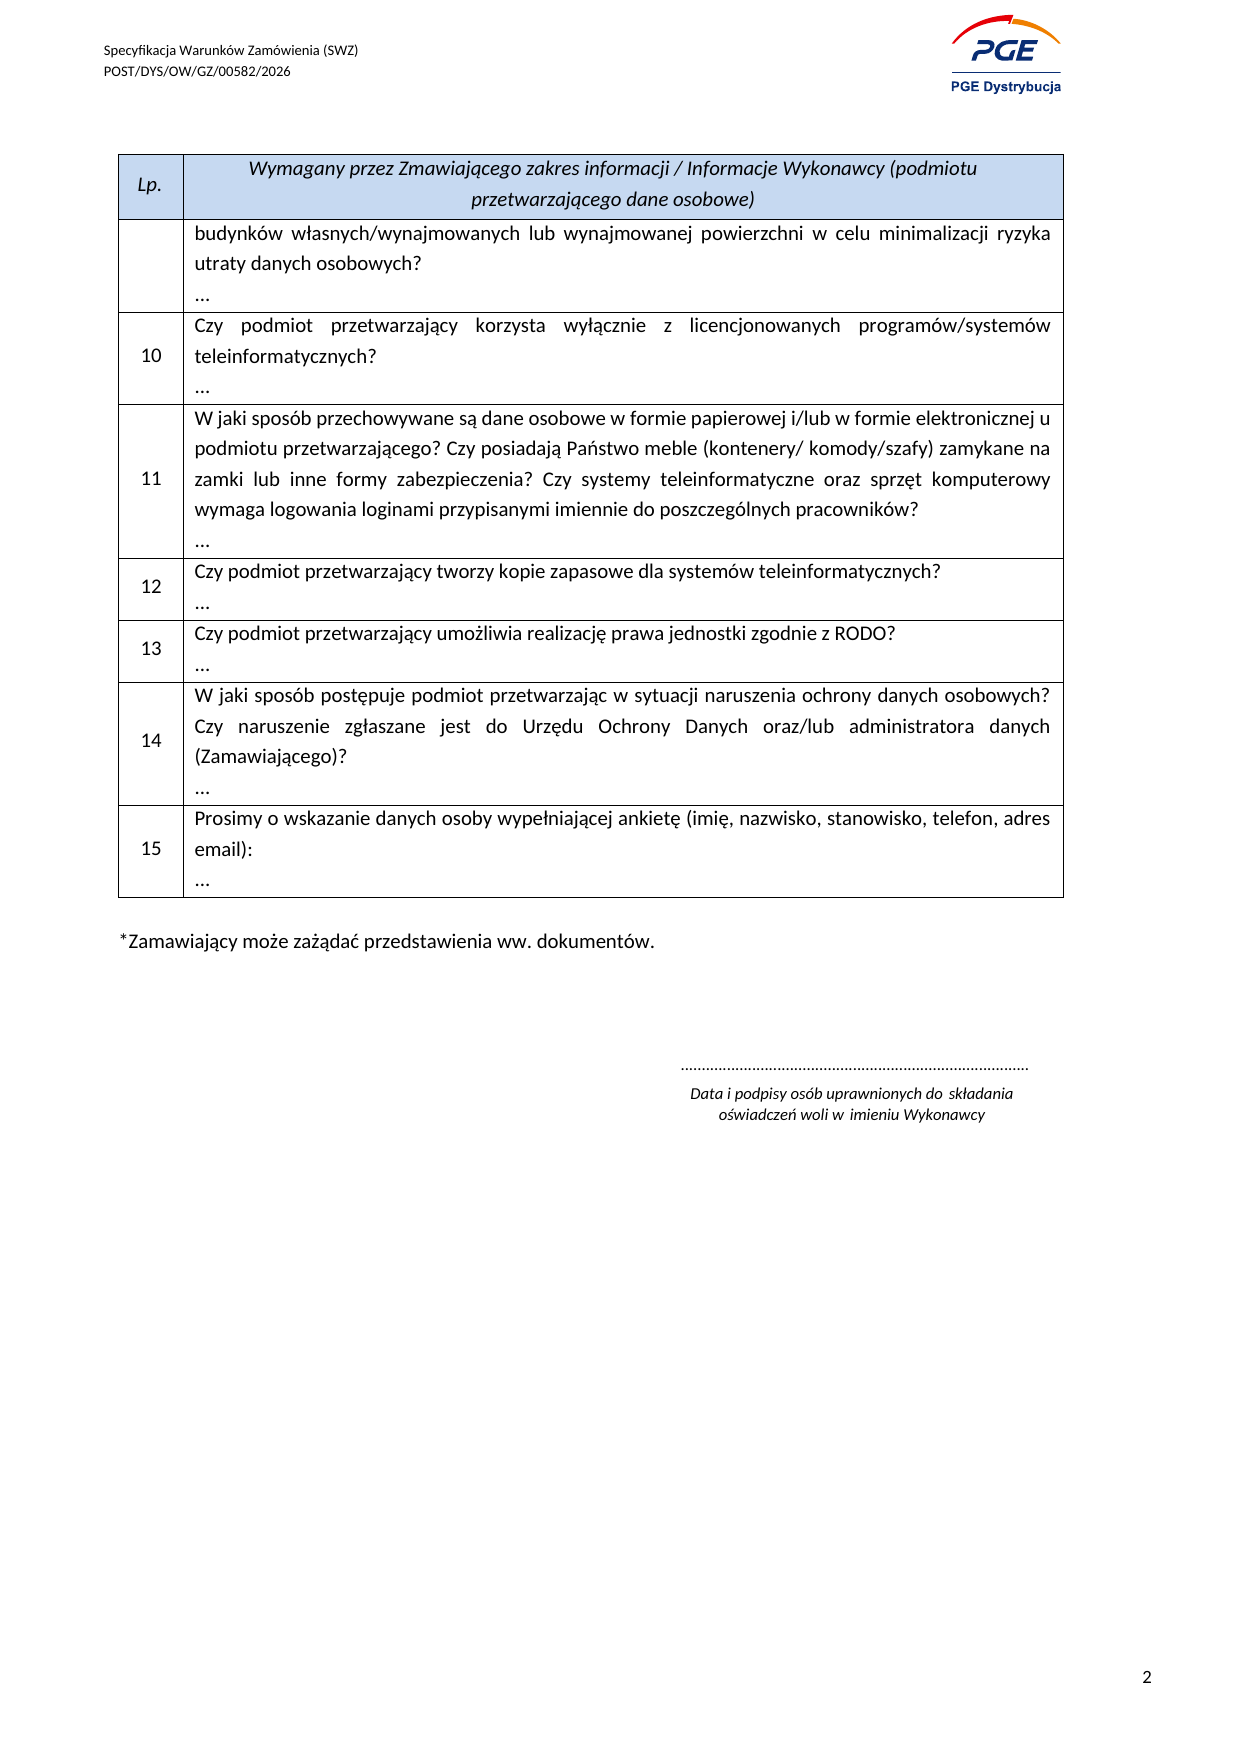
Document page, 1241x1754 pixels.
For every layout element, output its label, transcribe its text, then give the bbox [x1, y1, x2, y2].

table_cell Czy podmiot przetwarzający korzysta wyłącznie z licencjonowanych programów/systemów teleinformatycznych? ... [184, 313, 1063, 404]
table_cell Czy podmiot przetwarzający umożliwia realizację prawa jednostki zgodnie z RODO? ... [184, 621, 1063, 682]
table_cell W jaki sposób postępuje podmiot przetwarzając w sytuacji naruszenia ochrony danych osobowych? Czy naruszenie zgłaszane jest do Urzędu Ochrony Danych oraz/lub administratora danych (Zamawiającego)? ... [184, 683, 1063, 804]
table_cell 15 [119, 806, 183, 897]
text ................................................................................... [607, 1050, 1240, 1075]
table_header Wymagany przez Zmawiającego zakres informacji / Informacje Wykonawcy (podmiotu przetwarzającego dane osobowe) [184, 155, 1063, 219]
table_header Lp. [119, 155, 183, 219]
table_cell 9 [119, 220, 183, 312]
table_cell Czy podmiot przetwarzający tworzy kopie zapasowe dla systemów teleinformatycznych? ... [184, 559, 1063, 619]
text *Zamawiający może zażądać przedstawienia ww. dokumentów. [118, 928, 1151, 954]
table_cell W jaki sposób przechowywane są dane osobowe w formie papierowej i/lub w formie elektronicznej u podmiotu przetwarzającego? Czy posiadają Państwo meble (kontenery/ komody/szafy) zamykane na zamki lub inne formy zabezpieczenia? Czy systemy teleinformatyczne oraz sprzęt komputerowy wymaga logowania loginami przypisanymi imiennie do poszczególnych pracowników? ... [184, 405, 1063, 557]
text Data i podpisy osób uprawnionych do składania [561, 1083, 1144, 1104]
table_cell 14 [119, 683, 183, 804]
table_cell 11 [119, 405, 183, 557]
text oświadczeń woli w imieniu Wykonawcy [561, 1104, 1144, 1124]
table_cell 10 [119, 313, 183, 404]
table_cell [184, 220, 1063, 312]
table_cell 13 [119, 621, 183, 682]
table_cell 12 [119, 559, 183, 619]
table_cell Prosimy o wskazanie danych osoby wypełniającej ankietę (imię, nazwisko, stanowisko, telefon, adres email): ... [184, 806, 1063, 897]
